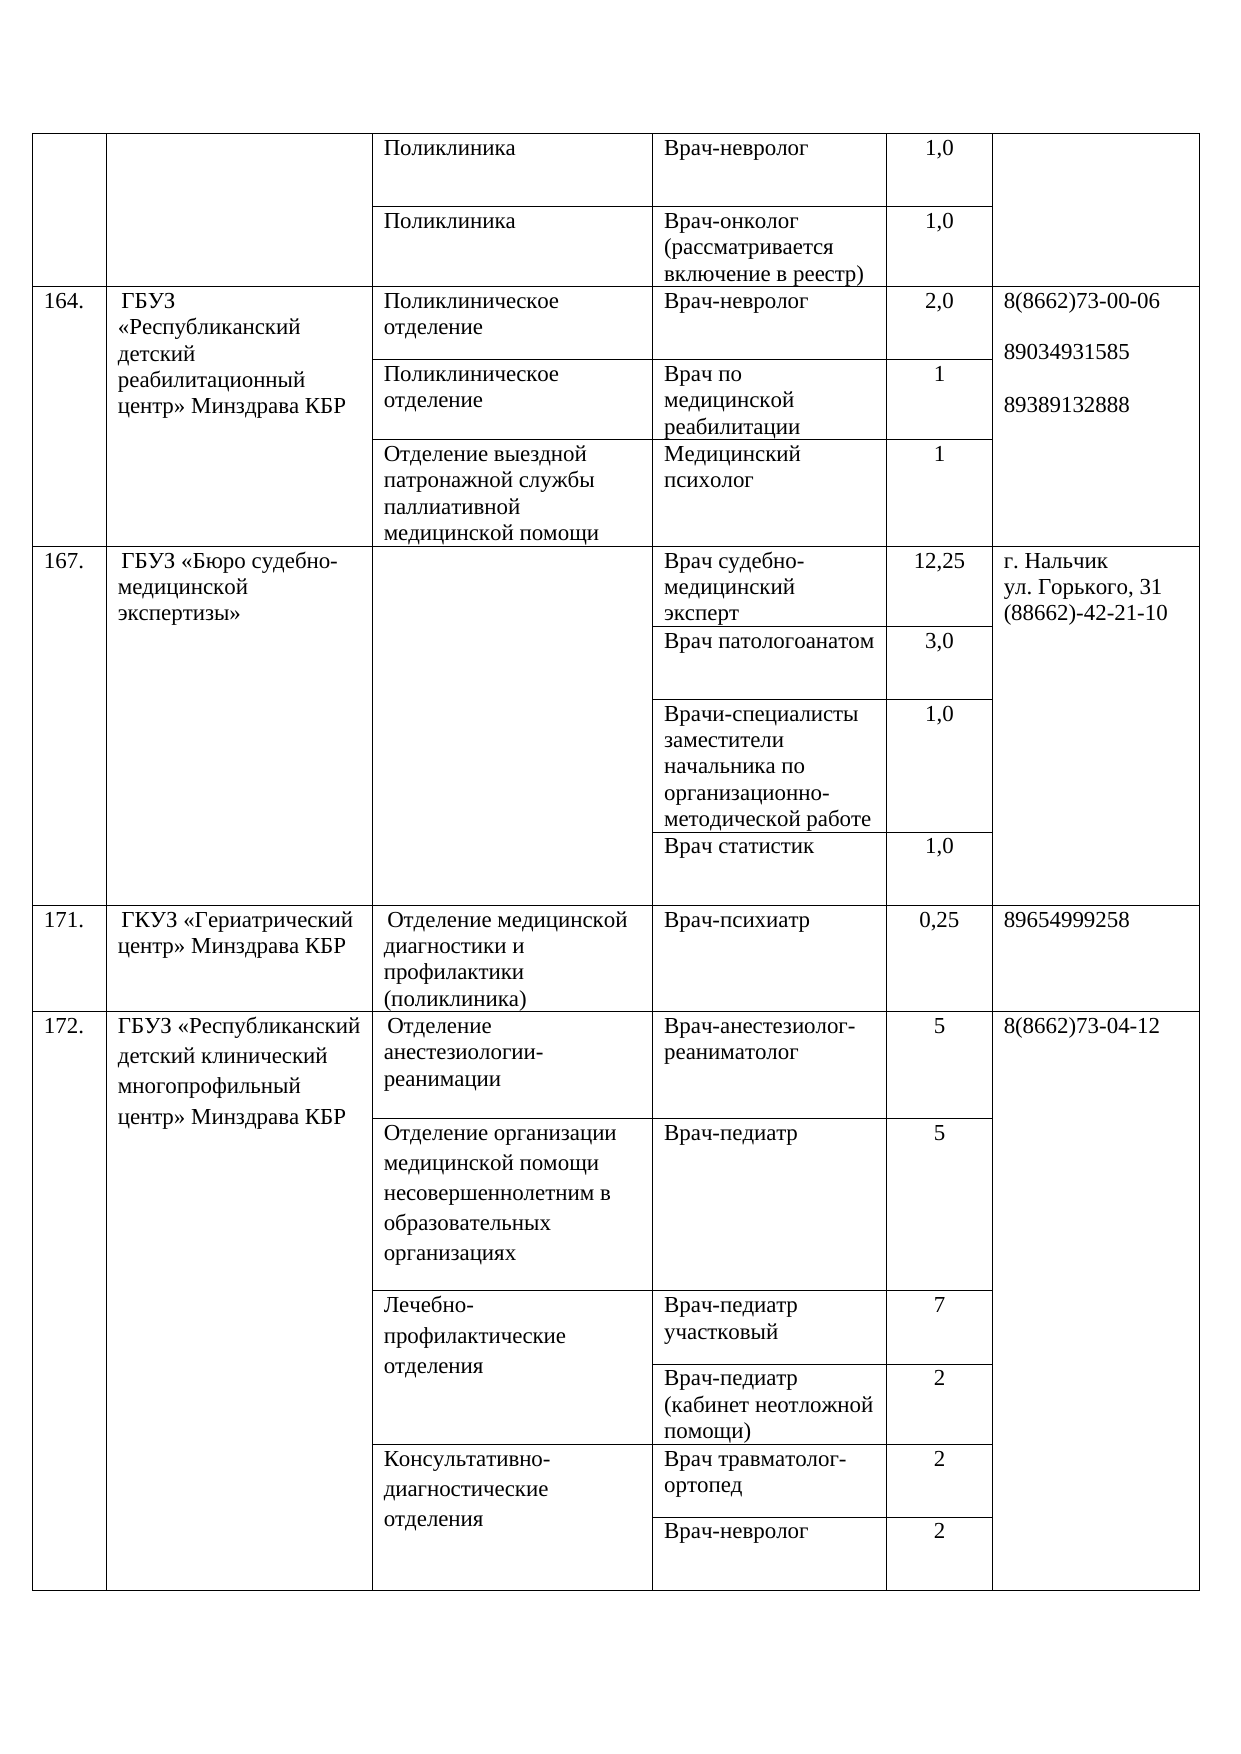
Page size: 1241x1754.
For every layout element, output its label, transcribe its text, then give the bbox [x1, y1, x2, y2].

table_cell 89654999258 [993, 906, 1199, 1011]
table_cell 1 [887, 440, 992, 546]
table_cell 5 [887, 1012, 992, 1117]
table_cell ГБУЗ «Бюро судебно-медицинской экспертизы» [107, 547, 372, 904]
table_cell Поликлиника [373, 207, 652, 286]
table_cell Врачи-специалисты заместители начальника по организационно-методической работе [653, 700, 886, 832]
table_cell Врач-психиатр [653, 906, 886, 1011]
table_cell г. Нальчик ул. Горького, 31 (88662)-42-21-10 [993, 547, 1199, 904]
table_cell 1,0 [887, 207, 992, 286]
table_cell Врач статистик [653, 833, 886, 904]
table_cell Врач-невролог [653, 1518, 886, 1589]
table_cell Отделение выездной патронажной службы паллиативной медицинской помощи [373, 440, 652, 546]
table_cell Отделение медицинской диагностики и профилактики (поликлиника) [373, 906, 652, 1011]
table_cell [33, 906, 106, 1011]
table_cell Врач патологоанатом [653, 627, 886, 699]
table_cell Отделение анестезиологии-реанимации [373, 1012, 652, 1117]
table_cell Консультативно-диагностические отделения [373, 1445, 652, 1589]
table_cell [33, 287, 106, 546]
table_cell Медицинский психолог [653, 440, 886, 546]
table_cell 1,0 [887, 833, 992, 904]
table_cell Врач-невролог [653, 134, 886, 206]
table_cell 12,25 [887, 547, 992, 626]
table_cell Поликлиническое отделение [373, 287, 652, 359]
table_cell 2 [887, 1445, 992, 1517]
table_cell 2 [887, 1518, 992, 1589]
table_cell Врач-педиатр участковый [653, 1291, 886, 1363]
table_cell 2 [887, 1365, 992, 1443]
table_cell Поликлиническое отделение [373, 360, 652, 439]
table_cell [33, 1012, 106, 1589]
table_cell Врач по медицинской реабилитации [653, 360, 886, 439]
table_cell Врач травматолог-ортопед [653, 1445, 886, 1517]
table_cell Отделение организации медицинской помощи несовершеннолетним в образовательных организациях [373, 1119, 652, 1290]
table_cell Лечебно-профилактические отделения [373, 1291, 652, 1443]
table_cell 3,0 [887, 627, 992, 699]
table_cell Поликлиника [373, 134, 652, 206]
table_cell ГБУЗ «Республиканский детский реабилитационный центр» Минздрава КБР [107, 287, 372, 546]
table_cell 8(8662)73-04-12 [993, 1012, 1199, 1589]
table_cell [33, 547, 106, 904]
table_cell Врач судебно-медицинский эксперт [653, 547, 886, 626]
table_cell 1,0 [887, 700, 992, 832]
table_cell 2,0 [887, 287, 992, 359]
table_cell ГКУЗ «Гериатрический центр» Минздрава КБР [107, 906, 372, 1011]
table_cell ГБУЗ «Республиканский детский клинический многопрофильный центр» Минздрава КБР [107, 1012, 372, 1589]
table_cell 8(8662)73-00-06 89034931585 89389132888 [993, 287, 1199, 546]
table_cell Врач-невролог [653, 287, 886, 359]
table_cell Врач-педиатр [653, 1119, 886, 1290]
table_cell Врач-онколог (рассматривается включение в реестр) [653, 207, 886, 286]
table_cell 5 [887, 1119, 992, 1290]
table_cell 1 [887, 360, 992, 439]
table_cell 1,0 [887, 134, 992, 206]
table_cell 7 [887, 1291, 992, 1363]
table_cell Врач-педиатр (кабинет неотложной помощи) [653, 1365, 886, 1443]
table_cell Врач-анестезиолог-реаниматолог [653, 1012, 886, 1117]
table_cell [373, 547, 652, 904]
table_cell 0,25 [887, 906, 992, 1011]
